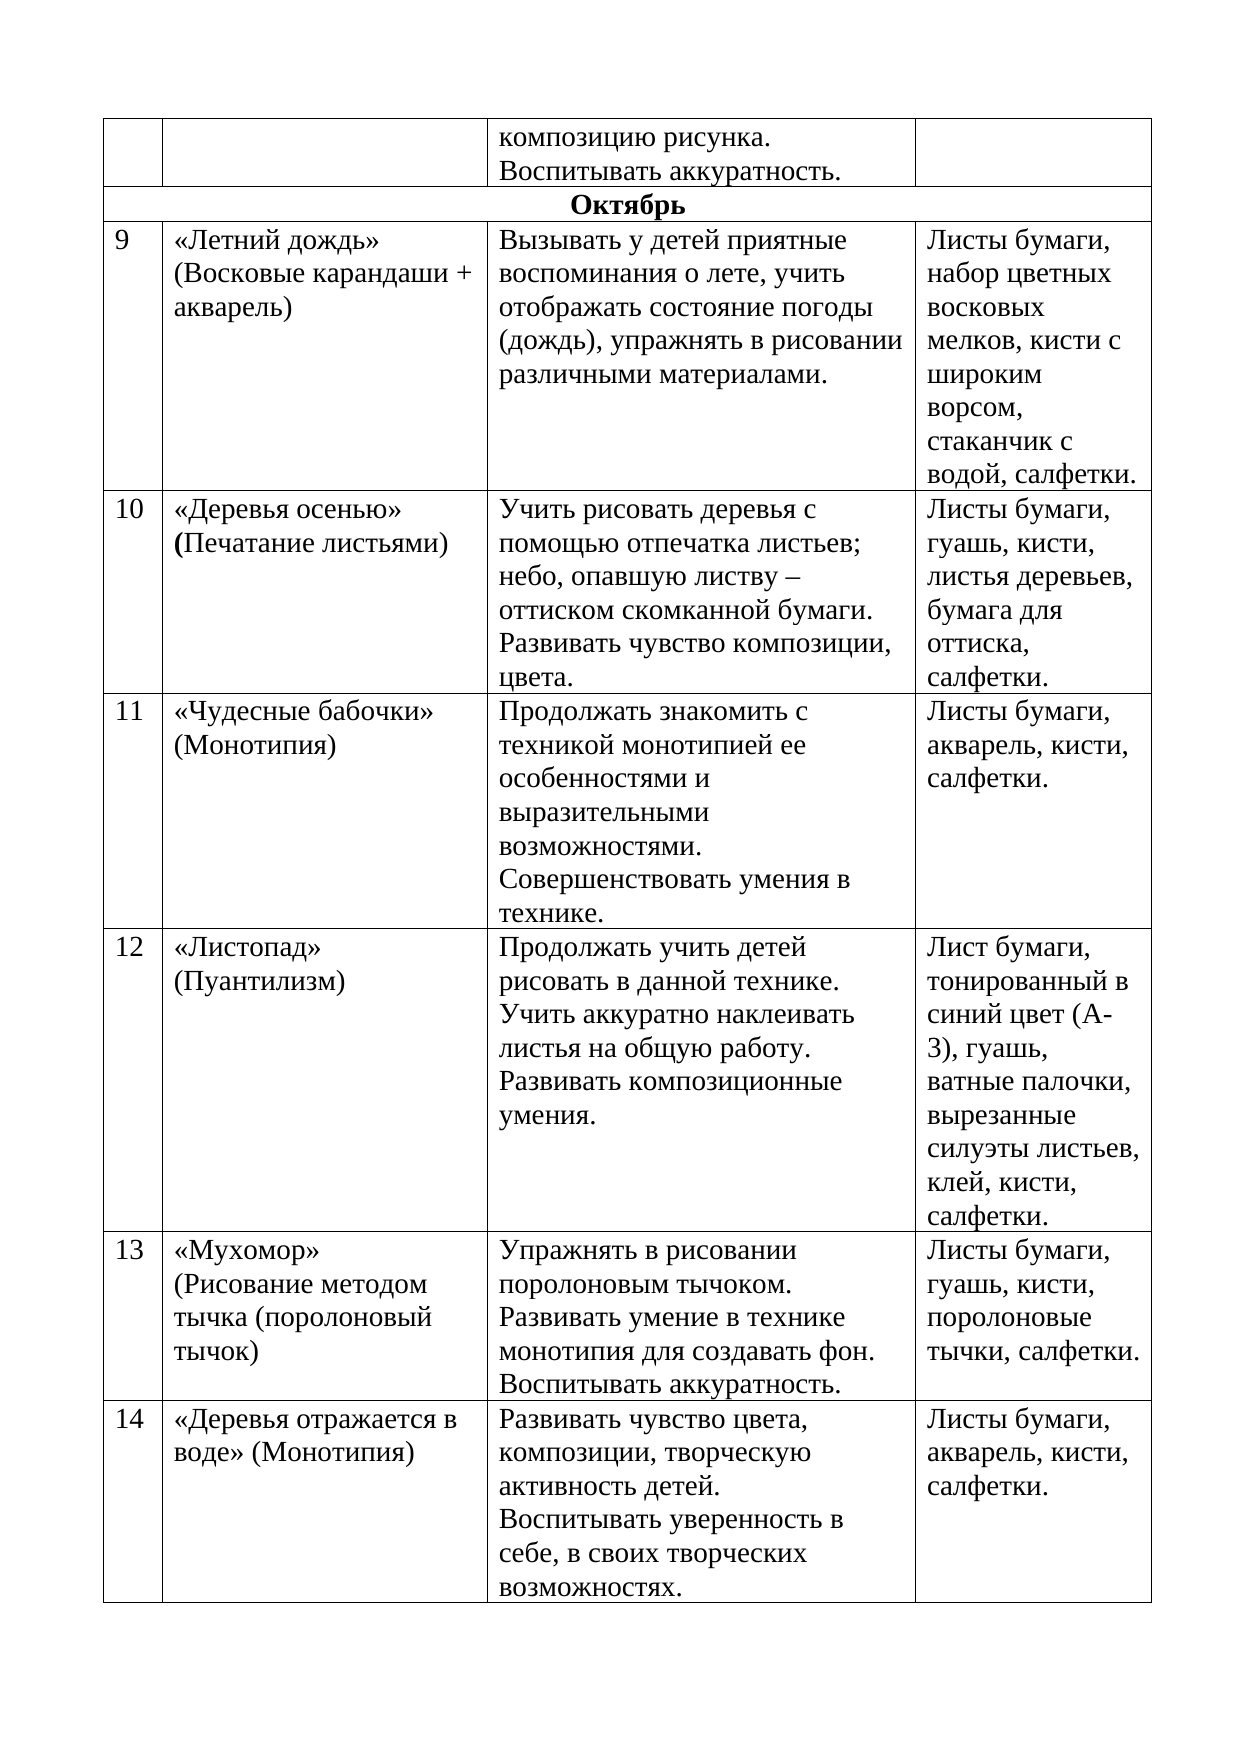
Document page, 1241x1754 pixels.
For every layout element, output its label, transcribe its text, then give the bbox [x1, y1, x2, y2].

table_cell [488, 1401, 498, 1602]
table_cell Октябрь [104, 187, 1151, 221]
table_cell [916, 1401, 1151, 1602]
table_cell «Чудесные бабочки» (Монотипия) [163, 694, 487, 928]
table_cell 13 [104, 1232, 162, 1400]
table_cell Упражнять в рисовании поролоновым тычоком. Развивать умение в технике монотипия для создавать фон. Воспитывать аккуратность. [792, 1232, 915, 1400]
table_cell Листы бумаги, набор цветных восковых мелков, кисти с широким ворсом, стаканчик с водой, салфетки. [916, 222, 1151, 490]
table_cell «Мухомор» (Рисование методом тычка (поролоновый тычок) [163, 1232, 487, 1400]
table_cell Листы бумаги, акварель, кисти, салфетки. [916, 694, 1151, 928]
table_cell 9 [104, 222, 162, 490]
table_cell Учить рисовать деревья с помощью отпечатка листьев; небо, опавшую листву – оттиском скомканной бумаги. Развивать чувство композиции, цвета. [574, 491, 915, 692]
table_cell Продолжать учить детей рисовать в данной технике. Учить аккуратно наклеивать листья на общую работу. Развивать композиционные умения. [488, 929, 915, 1231]
table_cell Развивать мелкую моторику и координацию движения рук. развивать самостоятельность и самим придумывать композицию рисунка. Воспитывать аккуратность. [771, 119, 915, 186]
table_cell Вызывать у детей приятные воспоминания о лете, учить отображать состояние погоды (дождь), упражнять в рисовании различными материалами. [488, 222, 915, 490]
table_cell 12 [104, 929, 162, 1231]
table_cell 14 [104, 1401, 162, 1602]
table_cell Лист бумаги, тонированный в синий цвет (А-3), гуашь, ватные палочки, вырезанные силуэты листьев, клей, кисти, салфетки. [916, 929, 1151, 1231]
table_cell Листы бумаги, гуашь, кисти, поролоновые тычки, салфетки. [916, 1232, 1151, 1400]
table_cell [163, 1401, 487, 1602]
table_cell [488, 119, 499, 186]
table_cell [916, 119, 1151, 186]
table_cell «Деревья осенью» (Печатание листьями) [163, 491, 487, 692]
table_cell Упражнять в рисовании поролоновым тычоком. Развивать умение в технике монотипия для создавать фон. Воспитывать аккуратность. [488, 1232, 785, 1400]
table_cell «Летний дождь» (Восковые карандаши + акварель) [163, 222, 487, 490]
table_cell Листы бумаги, гуашь, кисти, листья деревьев, бумага для оттиска, салфетки. [1030, 491, 1151, 692]
table_cell 10 [104, 491, 162, 692]
table_cell 8 [104, 119, 162, 186]
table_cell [163, 119, 487, 186]
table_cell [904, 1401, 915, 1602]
table_cell Продолжать знакомить с техникой монотипией ее особенностями и выразительными возможностями. Совершенствовать умения в технике. [488, 694, 915, 928]
table_cell 11 [104, 694, 162, 928]
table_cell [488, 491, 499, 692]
table_cell «Листопад» (Пуантилизм) [163, 929, 487, 1231]
